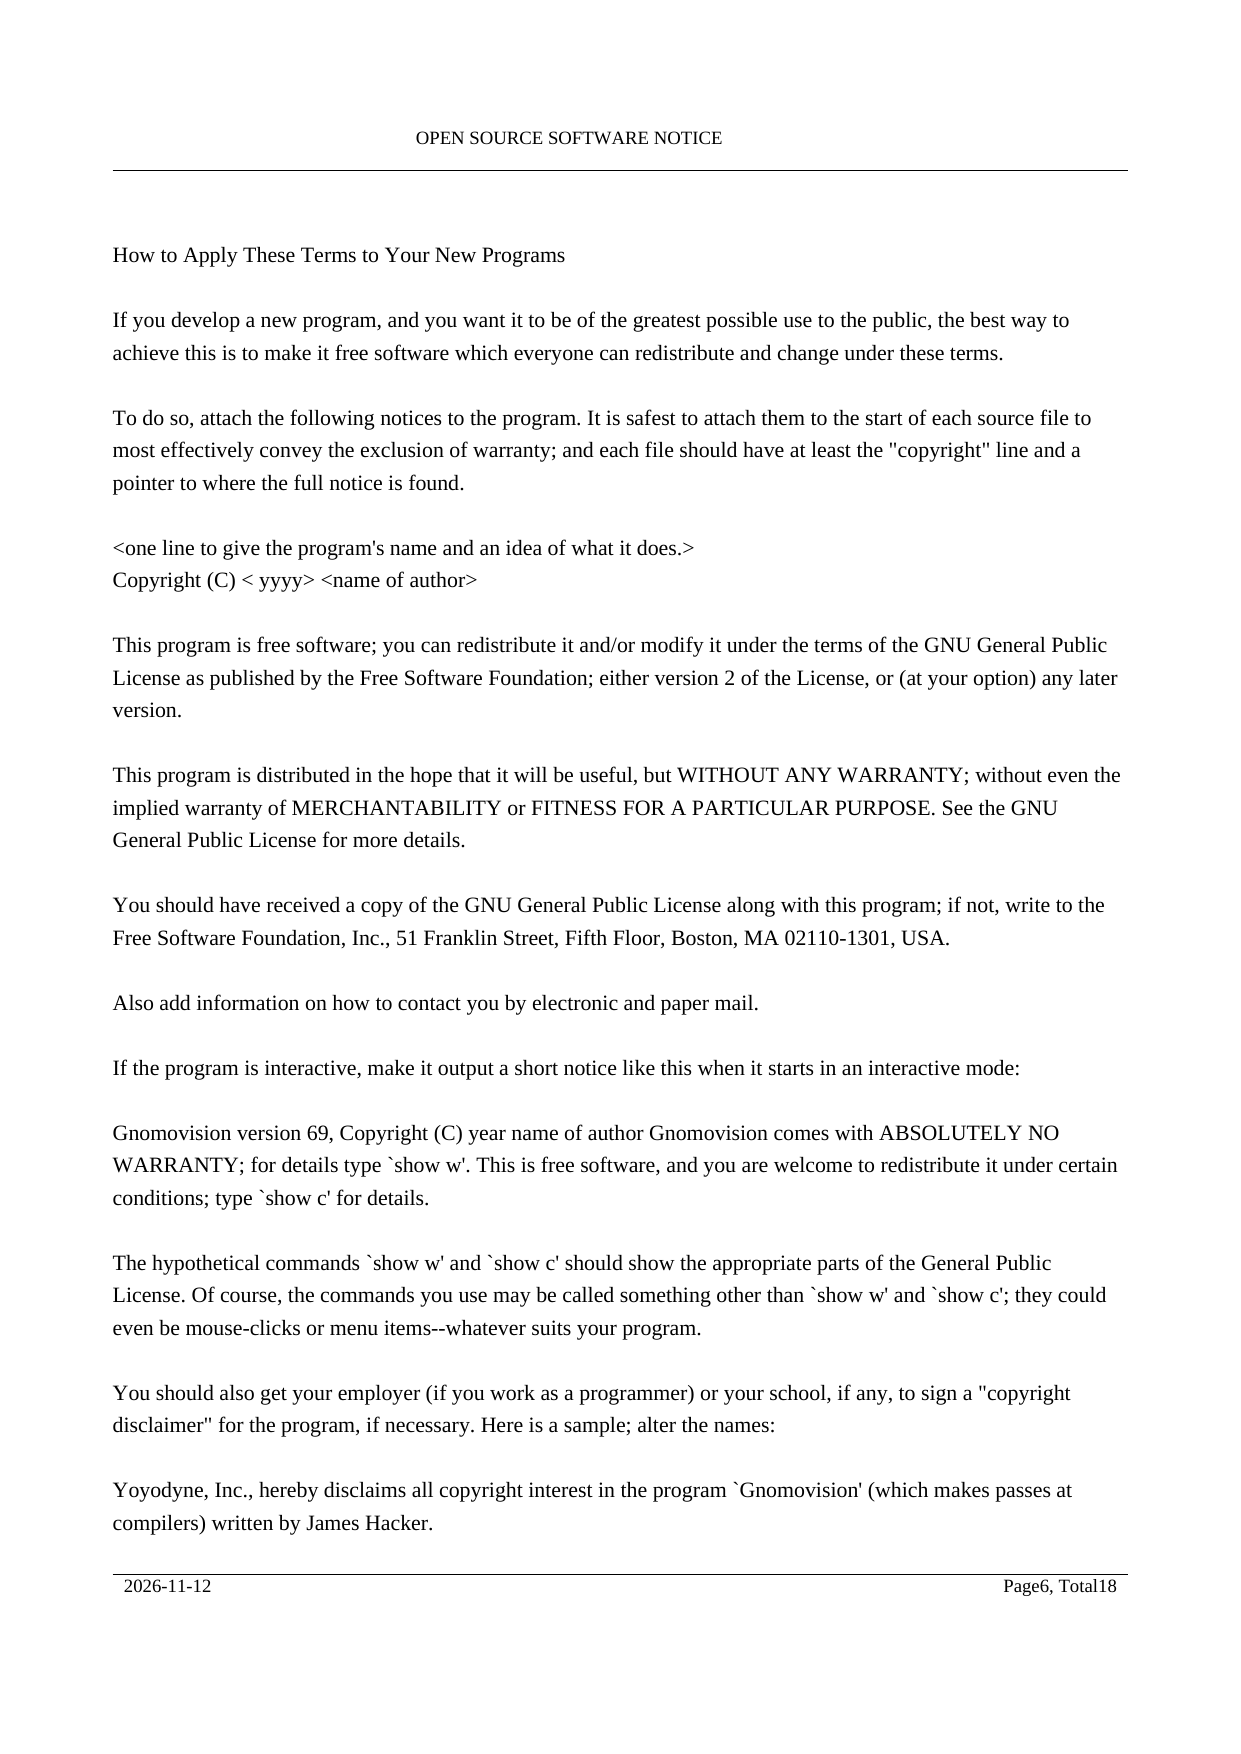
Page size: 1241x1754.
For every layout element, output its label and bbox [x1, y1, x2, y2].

text [112, 206, 1128, 1539]
